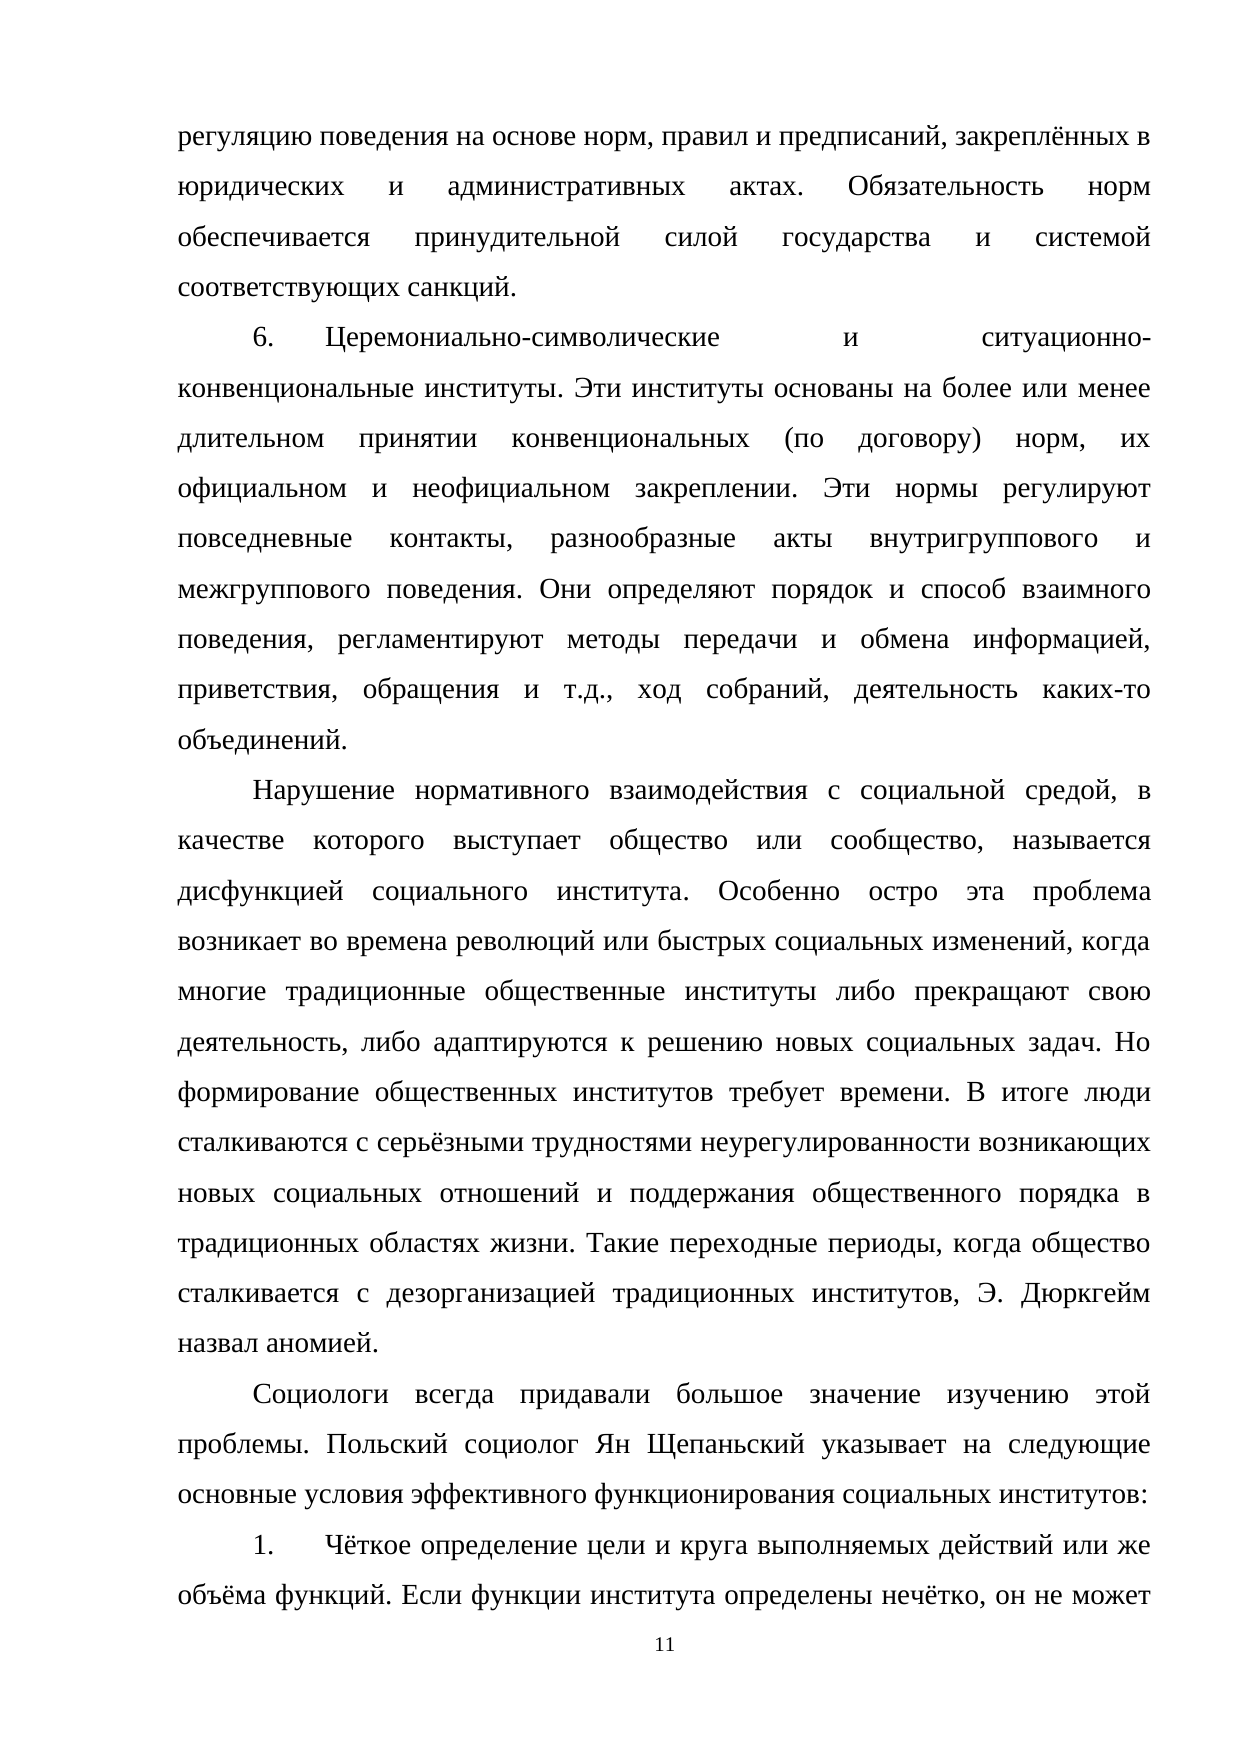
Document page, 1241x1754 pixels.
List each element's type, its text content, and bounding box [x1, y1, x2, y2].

text Социологи всегда придавали большое значение изучению этой проблемы. Польский социолог Ян Щепаньский указывает на следующие основные условия эффективного функционирования социальных институтов: [177, 1376, 1152, 1510]
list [177, 1527, 1152, 1611]
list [177, 118, 1152, 303]
list Церемониально-символические и ситуационно-конвенциональные институты. Эти институты основаны на более или менее длительном принятии конвенциональных (по договору) норм, их официальном и неофициальном закреплении. Эти нормы регулируют повседневные контакты, разнообразные акты внутригруппового и межгруппового поведения. Они определяют порядок и способ взаимного поведения, регламентируют методы передачи и обмена информацией, приветствия, обращения и т.д., ход собраний, деятельность каких-то объединений. [177, 319, 1152, 755]
text Нарушение нормативного взаимодействия с социальной средой, в качестве которого выступает общество или сообщество, называется дисфункцией социального института. Особенно остро эта проблема возникает во времена революций или быстрых социальных изменений, когда многие традиционные общественные институты либо прекращают свою деятельность, либо адаптируются к решению новых социальных задач. Но формирование общественных институтов требует времени. В итоге люди сталкиваются с серьёзными трудностями неурегулированности возникающих новых социальных отношений и поддержания общественного порядка в традиционных областях жизни. Такие переходные периоды, когда общество сталкивается с дезорганизацией традиционных институтов, Э. Дюркгейм назвал аномией. [177, 772, 1152, 1359]
